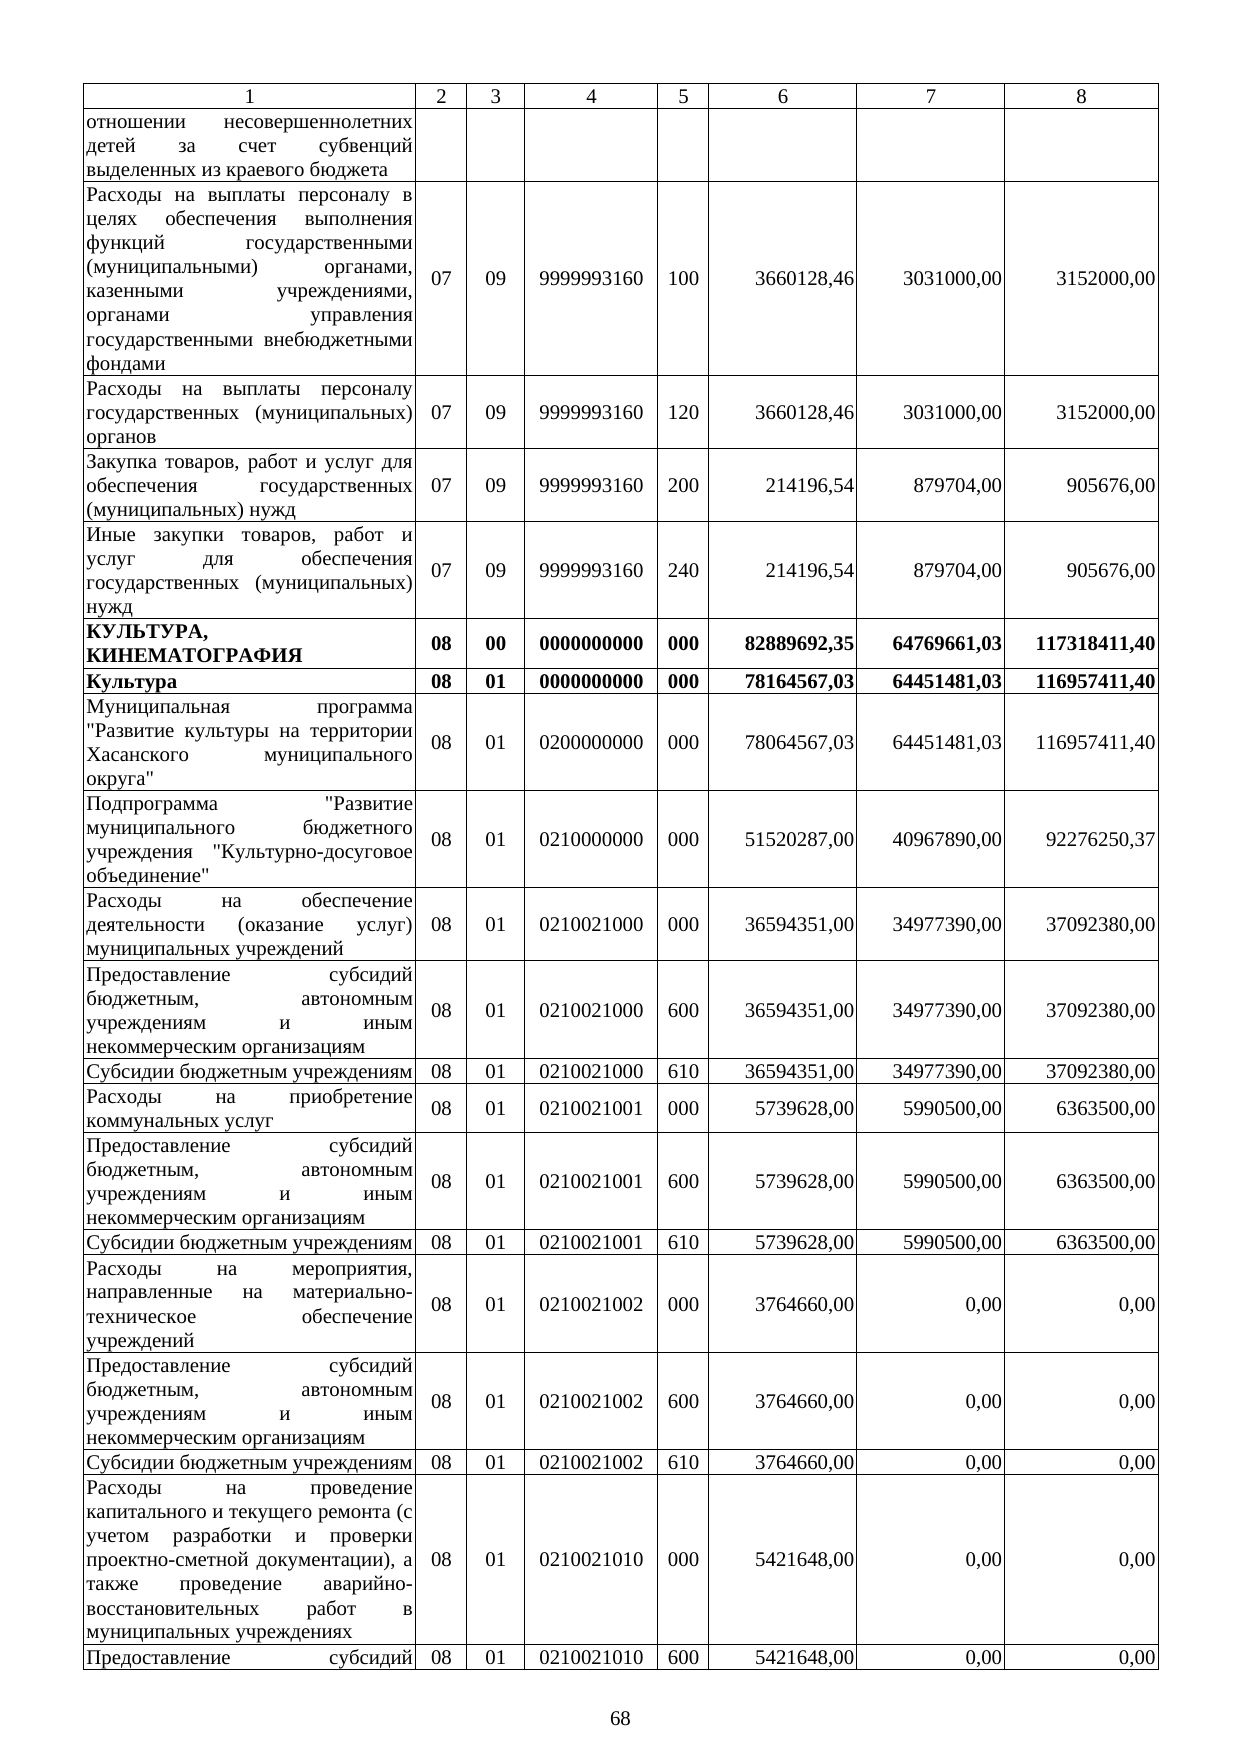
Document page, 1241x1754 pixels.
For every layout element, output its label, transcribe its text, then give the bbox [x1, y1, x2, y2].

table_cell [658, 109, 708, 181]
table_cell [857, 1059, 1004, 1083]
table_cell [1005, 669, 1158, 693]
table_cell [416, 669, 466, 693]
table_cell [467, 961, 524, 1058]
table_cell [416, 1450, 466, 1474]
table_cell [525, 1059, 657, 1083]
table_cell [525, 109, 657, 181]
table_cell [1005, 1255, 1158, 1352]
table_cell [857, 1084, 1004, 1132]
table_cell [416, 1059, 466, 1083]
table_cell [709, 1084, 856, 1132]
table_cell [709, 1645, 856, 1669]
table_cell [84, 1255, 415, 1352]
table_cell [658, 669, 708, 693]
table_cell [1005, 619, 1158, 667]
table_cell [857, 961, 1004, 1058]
table_header 3 [467, 84, 524, 108]
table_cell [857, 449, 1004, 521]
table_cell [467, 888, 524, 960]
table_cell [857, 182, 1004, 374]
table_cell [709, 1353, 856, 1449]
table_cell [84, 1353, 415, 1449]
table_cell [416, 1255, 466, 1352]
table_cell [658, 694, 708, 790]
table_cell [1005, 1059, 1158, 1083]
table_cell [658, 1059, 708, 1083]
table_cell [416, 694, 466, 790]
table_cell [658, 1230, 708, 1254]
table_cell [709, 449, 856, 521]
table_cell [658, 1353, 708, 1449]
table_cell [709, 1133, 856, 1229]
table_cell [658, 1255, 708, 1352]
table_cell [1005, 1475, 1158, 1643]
table_header 2 [416, 84, 466, 108]
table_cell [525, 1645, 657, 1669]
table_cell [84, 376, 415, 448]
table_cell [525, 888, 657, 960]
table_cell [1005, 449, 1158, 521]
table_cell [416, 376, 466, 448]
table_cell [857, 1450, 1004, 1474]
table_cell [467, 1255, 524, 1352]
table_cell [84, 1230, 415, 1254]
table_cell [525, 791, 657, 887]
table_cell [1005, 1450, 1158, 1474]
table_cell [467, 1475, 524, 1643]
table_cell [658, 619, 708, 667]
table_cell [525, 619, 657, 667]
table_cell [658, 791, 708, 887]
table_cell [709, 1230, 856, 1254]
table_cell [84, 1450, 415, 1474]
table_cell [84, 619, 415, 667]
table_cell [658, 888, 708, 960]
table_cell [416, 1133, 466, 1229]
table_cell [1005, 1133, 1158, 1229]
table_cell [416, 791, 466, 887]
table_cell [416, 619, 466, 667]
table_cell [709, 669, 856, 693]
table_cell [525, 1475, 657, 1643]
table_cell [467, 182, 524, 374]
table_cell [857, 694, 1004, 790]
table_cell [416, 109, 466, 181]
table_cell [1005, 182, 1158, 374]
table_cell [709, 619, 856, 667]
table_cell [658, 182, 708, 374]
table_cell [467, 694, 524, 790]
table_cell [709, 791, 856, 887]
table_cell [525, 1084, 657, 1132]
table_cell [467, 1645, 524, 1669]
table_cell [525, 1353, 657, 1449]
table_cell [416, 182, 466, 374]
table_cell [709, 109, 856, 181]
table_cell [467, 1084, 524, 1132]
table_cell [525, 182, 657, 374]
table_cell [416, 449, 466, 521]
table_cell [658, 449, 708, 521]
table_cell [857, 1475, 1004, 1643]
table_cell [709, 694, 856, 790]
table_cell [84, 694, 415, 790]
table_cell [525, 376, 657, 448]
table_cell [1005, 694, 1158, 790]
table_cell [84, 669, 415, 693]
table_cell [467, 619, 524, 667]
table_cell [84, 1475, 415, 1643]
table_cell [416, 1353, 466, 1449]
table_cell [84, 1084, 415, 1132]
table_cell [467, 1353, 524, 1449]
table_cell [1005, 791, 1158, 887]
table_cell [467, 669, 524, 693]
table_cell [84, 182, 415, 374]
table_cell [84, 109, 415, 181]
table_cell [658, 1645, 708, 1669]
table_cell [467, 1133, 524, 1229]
table_header 4 [525, 84, 657, 108]
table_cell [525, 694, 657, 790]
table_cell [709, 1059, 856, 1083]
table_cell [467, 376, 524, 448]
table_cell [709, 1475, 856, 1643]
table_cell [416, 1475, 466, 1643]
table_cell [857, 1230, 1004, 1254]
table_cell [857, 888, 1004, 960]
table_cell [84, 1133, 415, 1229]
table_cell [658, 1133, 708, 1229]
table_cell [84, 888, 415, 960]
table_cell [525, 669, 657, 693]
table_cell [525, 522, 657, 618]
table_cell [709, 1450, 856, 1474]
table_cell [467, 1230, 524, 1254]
table_header 8 [1005, 84, 1158, 108]
table_header 6 [709, 84, 856, 108]
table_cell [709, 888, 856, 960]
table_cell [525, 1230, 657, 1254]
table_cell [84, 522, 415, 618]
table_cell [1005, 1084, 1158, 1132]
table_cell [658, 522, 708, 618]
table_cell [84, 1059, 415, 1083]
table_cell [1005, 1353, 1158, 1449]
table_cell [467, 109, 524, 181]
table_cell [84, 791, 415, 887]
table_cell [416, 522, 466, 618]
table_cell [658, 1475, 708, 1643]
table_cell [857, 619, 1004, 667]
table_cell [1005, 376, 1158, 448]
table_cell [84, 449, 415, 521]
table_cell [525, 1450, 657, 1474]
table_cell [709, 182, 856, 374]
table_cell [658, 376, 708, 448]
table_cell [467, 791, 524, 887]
table_header 7 [857, 84, 1004, 108]
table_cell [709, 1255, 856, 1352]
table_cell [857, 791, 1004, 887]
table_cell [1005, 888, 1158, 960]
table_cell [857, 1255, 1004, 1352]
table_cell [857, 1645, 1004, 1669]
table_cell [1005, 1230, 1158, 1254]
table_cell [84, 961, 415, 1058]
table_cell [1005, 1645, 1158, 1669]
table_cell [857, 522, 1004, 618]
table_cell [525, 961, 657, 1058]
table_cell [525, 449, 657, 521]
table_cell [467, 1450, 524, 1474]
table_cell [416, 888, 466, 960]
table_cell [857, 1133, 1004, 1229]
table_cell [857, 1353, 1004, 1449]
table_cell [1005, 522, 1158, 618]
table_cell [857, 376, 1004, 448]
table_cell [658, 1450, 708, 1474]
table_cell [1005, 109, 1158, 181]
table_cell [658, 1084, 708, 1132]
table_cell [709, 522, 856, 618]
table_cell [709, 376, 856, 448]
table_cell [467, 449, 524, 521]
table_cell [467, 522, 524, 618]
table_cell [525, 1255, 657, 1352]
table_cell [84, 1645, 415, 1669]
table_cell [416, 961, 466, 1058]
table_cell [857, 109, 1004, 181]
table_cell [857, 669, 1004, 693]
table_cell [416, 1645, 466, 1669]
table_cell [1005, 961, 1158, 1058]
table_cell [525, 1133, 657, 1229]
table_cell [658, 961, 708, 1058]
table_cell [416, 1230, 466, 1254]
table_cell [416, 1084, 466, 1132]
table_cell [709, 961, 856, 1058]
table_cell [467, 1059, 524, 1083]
table_header 1 [84, 84, 415, 108]
table_header 5 [658, 84, 708, 108]
